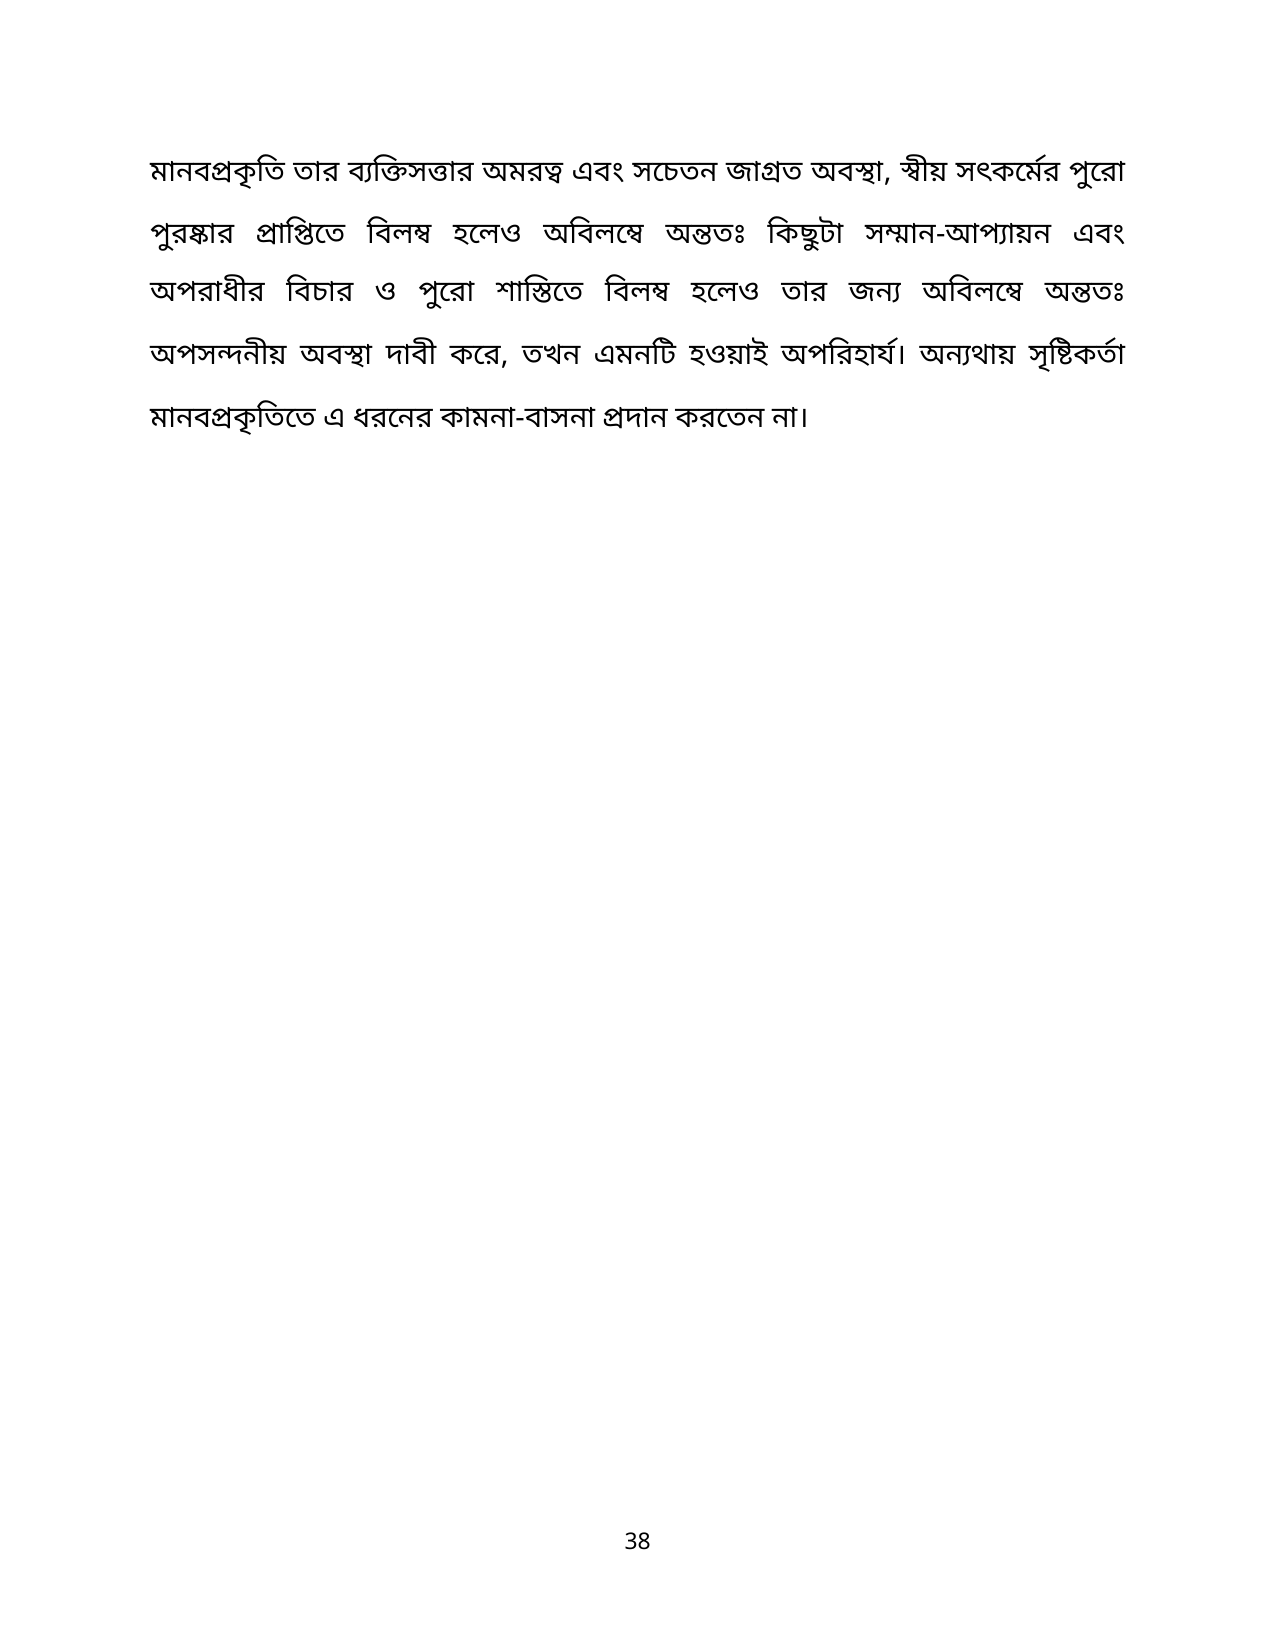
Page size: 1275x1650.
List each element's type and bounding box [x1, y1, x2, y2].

text [150, 150, 1125, 439]
